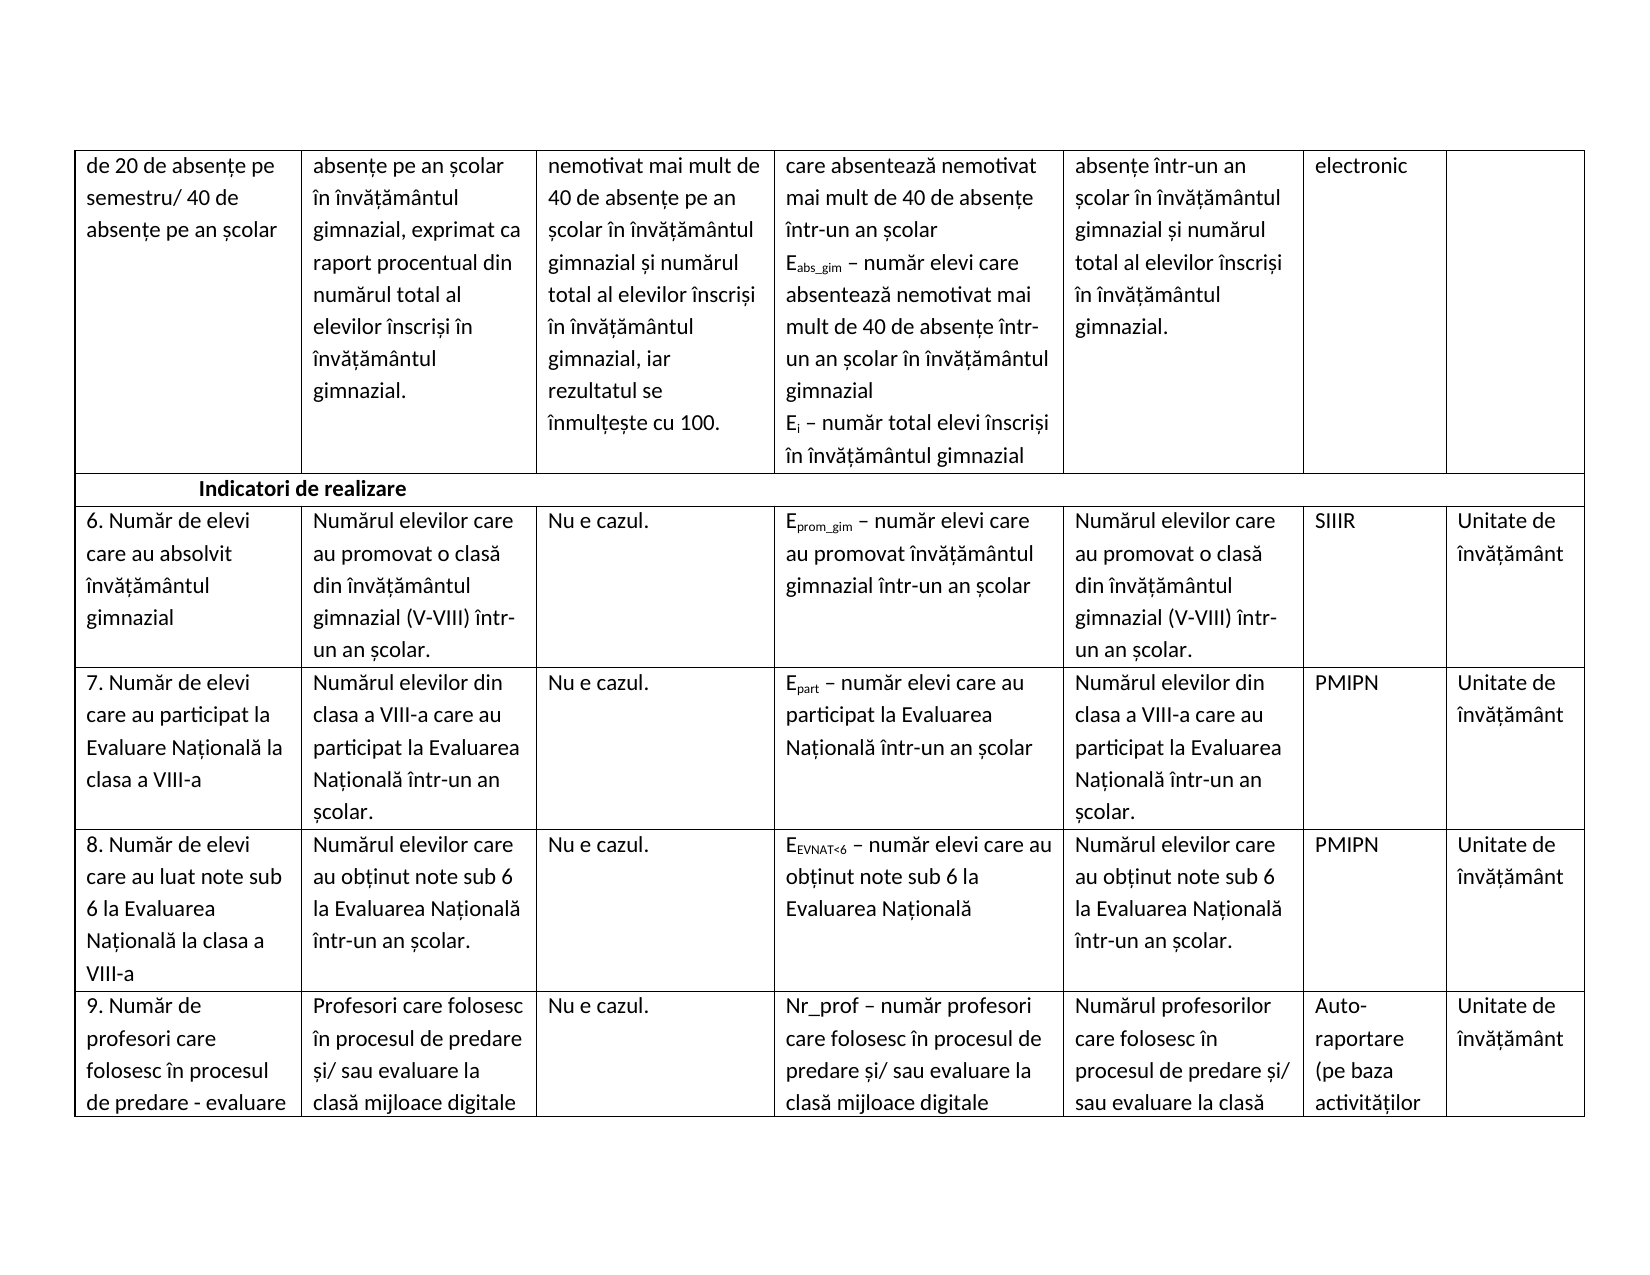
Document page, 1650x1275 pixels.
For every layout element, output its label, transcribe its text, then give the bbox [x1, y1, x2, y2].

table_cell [1304, 151, 1446, 473]
table_cell Epart – număr elevi care au participat la Evaluarea Națională într-un an școlar [775, 668, 1063, 829]
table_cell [775, 992, 1063, 1116]
table_cell Nu e cazul. [537, 830, 774, 991]
table_cell PMIPN [1304, 830, 1446, 991]
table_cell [302, 992, 536, 1116]
table_cell EEVNAT<6 – număr elevi care au obținut note sub 6 la Evaluarea Națională [775, 830, 1063, 991]
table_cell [1064, 992, 1303, 1116]
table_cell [1304, 992, 1446, 1116]
table_cell PMIPN [1304, 668, 1446, 829]
table_cell 6. Număr de elevi care au absolvit învățământul gimnazial [76, 507, 301, 667]
table_cell Indicatori de realizare [76, 474, 1584, 506]
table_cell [76, 992, 301, 1116]
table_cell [1447, 151, 1584, 473]
table_cell Numărul elevilor care au promovat o clasă din învățământul gimnazial (V-VIII) într-un an școlar. [1064, 507, 1303, 667]
table_cell Unitate de învățământ [1447, 668, 1584, 829]
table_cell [1447, 992, 1584, 1116]
table_cell Nu e cazul. [537, 668, 774, 829]
table_cell Numărul elevilor care au obținut note sub 6 la Evaluarea Națională într-un an școlar. [1064, 830, 1303, 991]
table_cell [302, 151, 536, 473]
table_cell Numărul elevilor care au promovat o clasă din învățământul gimnazial (V-VIII) într-un an școlar. [302, 507, 536, 667]
table_cell Numărul elevilor din clasa a VIII-a care au participat la Evaluarea Națională într-un an școlar. [302, 668, 536, 829]
table_cell Numărul elevilor care au obținut note sub 6 la Evaluarea Națională într-un an școlar. [302, 830, 536, 991]
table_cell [537, 151, 774, 473]
table_cell Eprom_gim – număr elevi care au promovat învățământul gimnazial într-un an școlar [775, 507, 1063, 667]
table_cell Nu e cazul. [537, 992, 774, 1116]
table_cell 8. Număr de elevi care au luat note sub 6 la Evaluarea Națională la clasa a VIII-a [76, 830, 301, 991]
table_cell Nu e cazul. [537, 507, 774, 667]
table_cell 7. Număr de elevi care au participat la Evaluare Națională la clasa a VIII-a [76, 668, 301, 829]
table_cell Unitate de învățământ [1447, 507, 1584, 667]
table_cell SIIIR [1304, 507, 1446, 667]
table_cell Numărul elevilor din clasa a VIII-a care au participat la Evaluarea Națională într-un an școlar. [1064, 668, 1303, 829]
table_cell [1064, 151, 1303, 473]
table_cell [76, 151, 301, 473]
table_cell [775, 151, 1063, 473]
table_cell Unitate de învățământ [1447, 830, 1584, 991]
